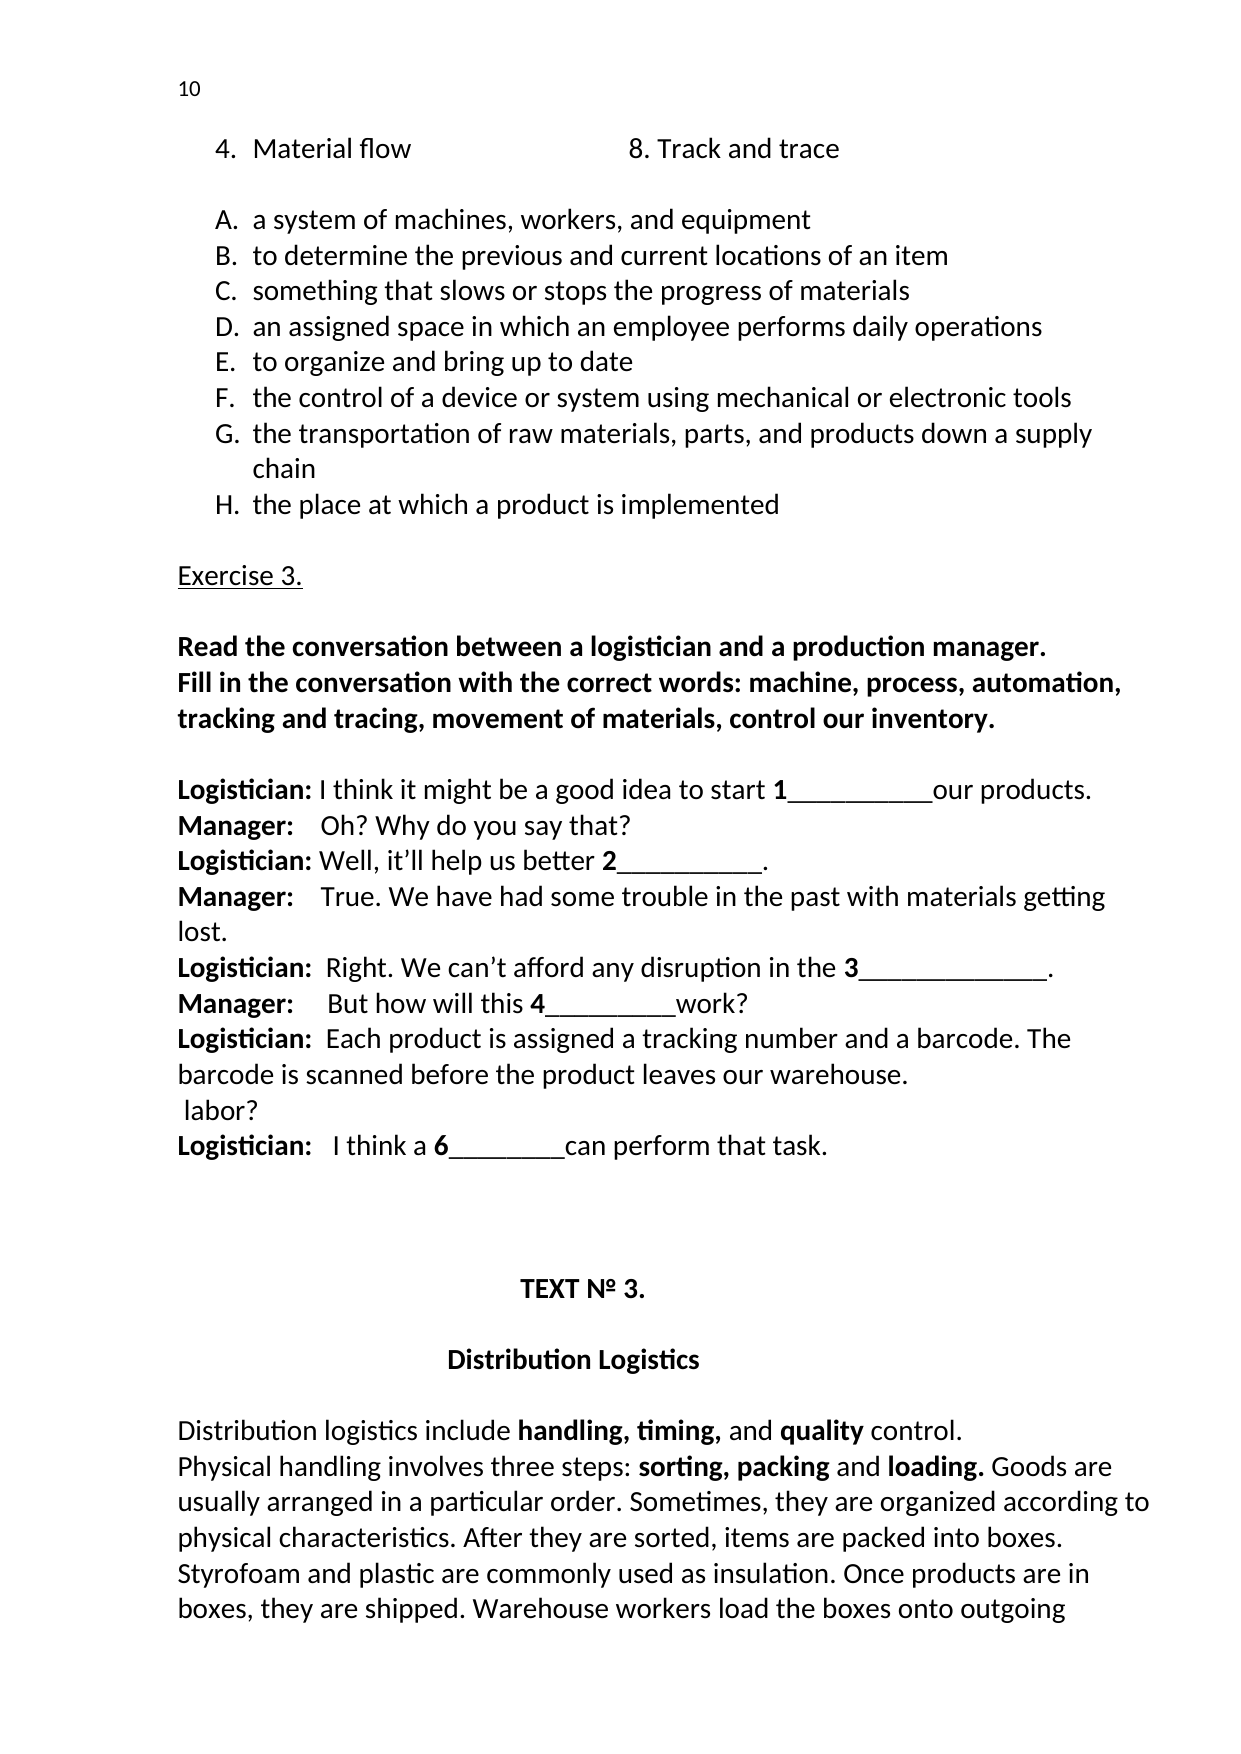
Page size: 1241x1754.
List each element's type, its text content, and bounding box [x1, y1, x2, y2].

list an assigned space in which an employee performs daily operations [215, 308, 1152, 343]
text Distribution logistics include handling, timing, and quality control. [177, 1412, 1152, 1448]
text Exercise 3. [177, 557, 1152, 593]
list the control of a device or system using mechanical or electronic tools [215, 379, 1152, 415]
text Manager: Oh? Why do you say that? [177, 807, 1152, 842]
list to determine the previous and current locations of an item [215, 237, 1152, 272]
list the place at which a product is implemented [215, 486, 1152, 522]
text Logistician: Right. We can’t afford any disruption in the 3_____________. [177, 949, 1152, 985]
text Read the conversation between a logistician and a production manager. [177, 628, 1152, 664]
text TEXT № 3. [177, 1270, 1152, 1305]
list the transportation of raw materials, parts, and products down a supply chain [215, 415, 1152, 486]
list a system of machines, workers, and equipment [215, 201, 1152, 237]
text Logistician: I think a 6________can perform that task. [177, 1127, 1152, 1163]
text Logistician: Well, it’ll help us better 2__________. [177, 842, 1152, 878]
text labor? [177, 1092, 1152, 1127]
text Manager: But how will this 4_________work? [177, 985, 1152, 1020]
text Manager: True. We have had some trouble in the past with materials getting lost. [177, 878, 1152, 949]
list something that slows or stops the progress of materials [215, 272, 1152, 308]
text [177, 1448, 1152, 1626]
text Logistician: I think it might be a good idea to start 1__________our products. [177, 771, 1152, 807]
list Material flow 8. Track and trace [215, 130, 1152, 165]
text Fill in the conversation with the correct words: machine, process, automation, tracking and tracing, movement of materials, control our inventory. [177, 664, 1152, 735]
list to organize and bring up to date [215, 343, 1152, 379]
text Distribution Logistics [177, 1341, 1152, 1377]
text Logistician: Each product is assigned a tracking number and a barcode. The barcode is scanned before the product leaves our warehouse. [177, 1020, 1152, 1092]
